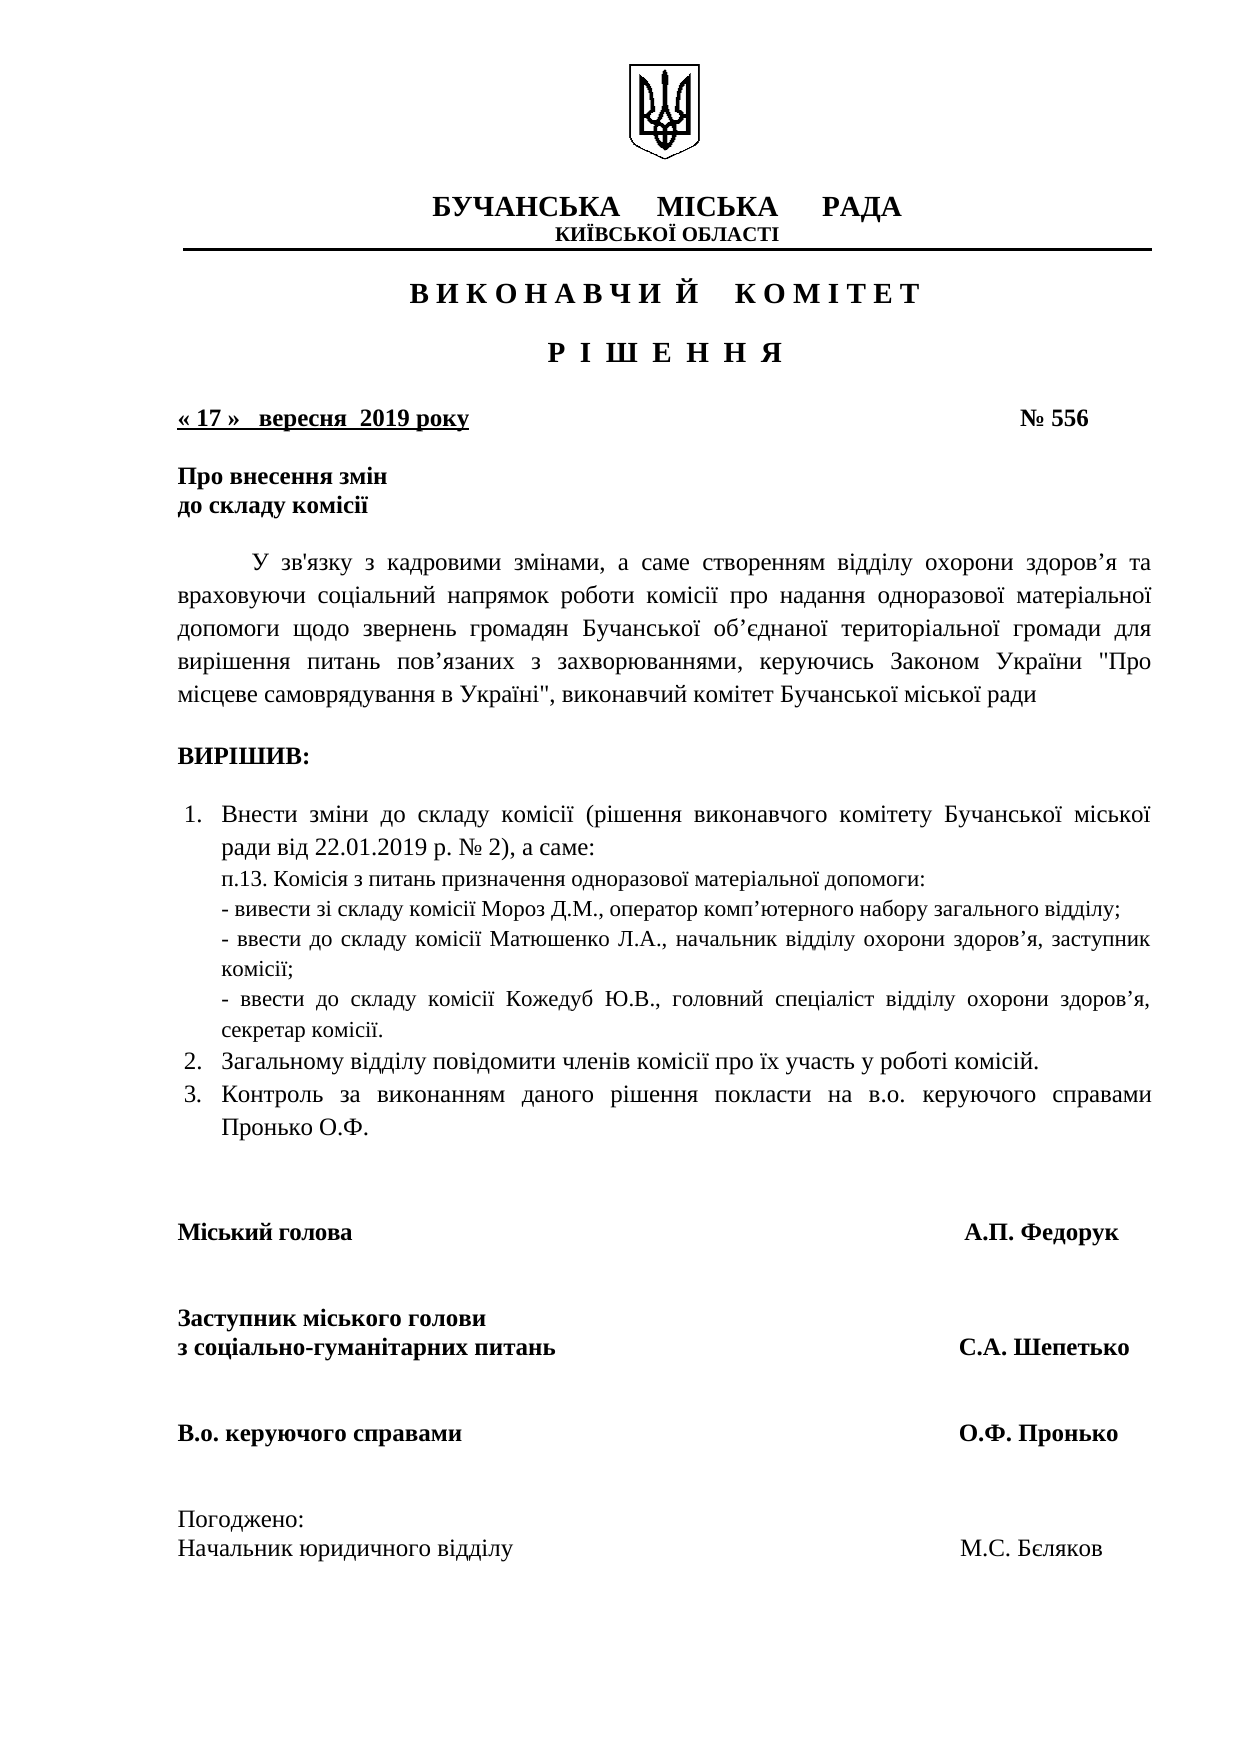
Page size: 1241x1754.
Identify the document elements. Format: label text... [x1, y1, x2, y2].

text Міський голова А.П. Федорук [177, 1217, 1152, 1246]
text « 17 » вересня 2019 року № 556 [177, 403, 1152, 432]
list - ввести до складу комісії Кожедуб Ю.В., головний спеціаліст відділу охорони здоров’я, секретар комісії. [221, 986, 1152, 1042]
text Р І Ш Е Н Н Я [177, 335, 1152, 368]
text КИЇВСЬКОЇ ОБЛАСТІ [183, 222, 1152, 248]
text Погоджено: [177, 1504, 1152, 1533]
text В.о. керуючого справами О.Ф. Пронько [177, 1418, 1152, 1447]
text з соціально-гуманітарних питань С.А. Шепетько [177, 1332, 1152, 1361]
list - ввести до складу комісії Матюшенко Л.А., начальник відділу охорони здоров’я, заступник комісії; [221, 925, 1152, 982]
text У зв'язку з кадровими змінами, а саме створенням відділу охорони здоров’я та враховуючи соціальний напрямок роботи комісії про надання одноразової матеріальної допомоги щодо звернень громадян Бучанської об’єднаної територіальної громади для вирішення питань пов’язаних з захворюваннями, керуючись Законом України "Про місцеве самоврядування в Україні", виконавчий комітет Бучанської міської ради [177, 547, 1152, 708]
text Начальник юридичного відділу М.С. Бєляков [177, 1533, 1152, 1562]
list Загальному відділу повідомити членів комісії про їх участь у роботі комісій. [183, 1046, 1152, 1075]
text Про внесення змін [177, 461, 1152, 490]
text до складу комісії [177, 490, 1152, 518]
text В И К О Н А В Ч И Й К О М І Т Е Т [177, 276, 1152, 310]
list п.13. Комісія з питань призначення одноразової матеріальної допомоги: [221, 865, 1152, 891]
text Заступник міського голови [177, 1303, 1152, 1332]
list Контроль за виконанням даного рішення покласти на в.о. керуючого справами Пронько О.Ф. [183, 1079, 1152, 1141]
text ВИРІШИВ: [177, 741, 1152, 770]
list Внести зміни до складу комісії (рішення виконавчого комітету Бучанської міської ради від 22.01.2019 р. № 2), а саме: [183, 799, 1152, 860]
text БУЧАНСЬКА МІСЬКА РАДА [183, 189, 1152, 222]
list - вивести зі складу комісії Мороз Д.М., оператор комп’ютерного набору загального відділу; [221, 895, 1152, 921]
